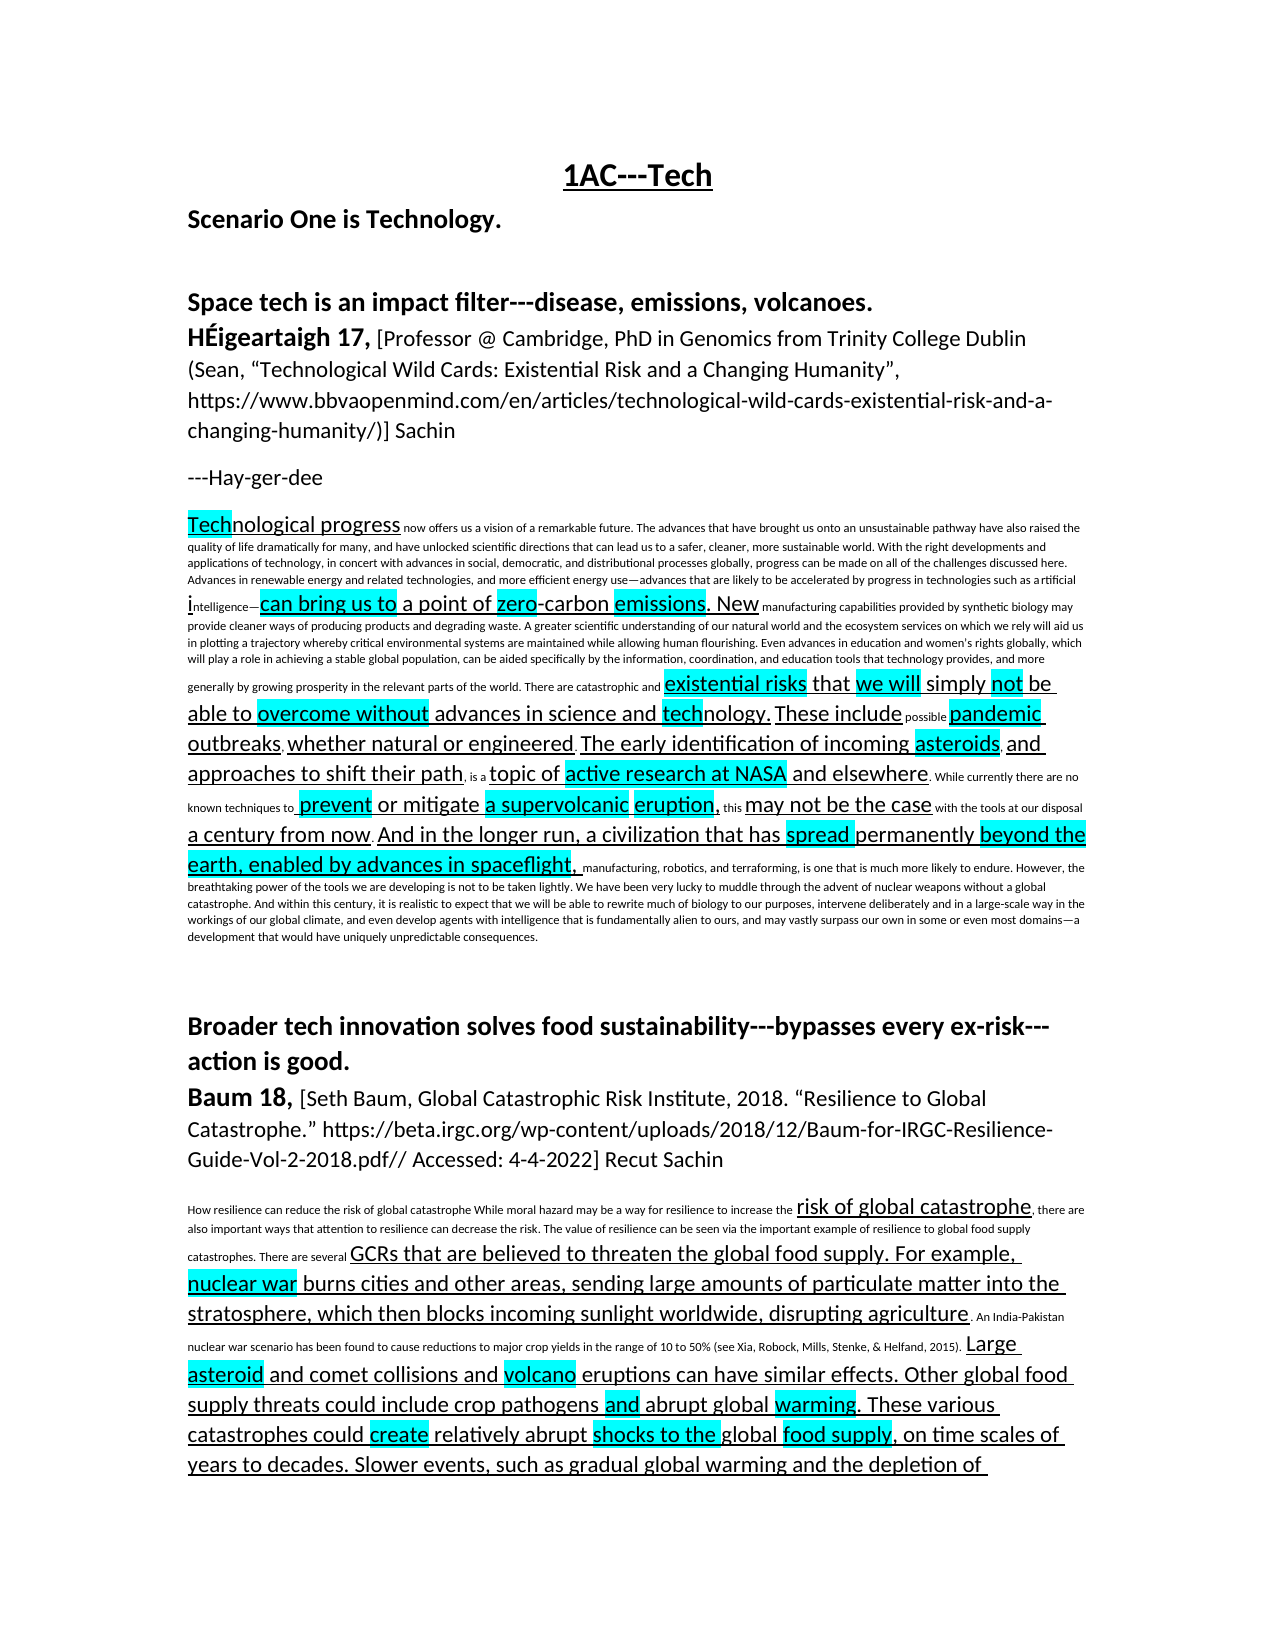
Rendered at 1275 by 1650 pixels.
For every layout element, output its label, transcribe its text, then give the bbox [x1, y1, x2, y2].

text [187, 1192, 1087, 1478]
text Technological progress now offers us a vision of a remarkable future. The advances that have brought us onto an unsustainable pathway have also raised the quality of life dramatically for many, and have unlocked scientific directions that can lead us to a safer, cleaner, more sustainable world. With the right developments and applications of technology, in concert with advances in social, democratic, and distributional processes globally, progress can be made on all of the challenges discussed here. Advances in renewable energy and related technologies, and more efficient energy use—advances that are likely to be accelerated by progress in technologies such as artificial intelligence—can bring us to a point of zero-carbon emissions. New manufacturing capabilities provided by synthetic biology may provide cleaner ways of producing products and degrading waste. A greater scientific understanding of our natural world and the ecosystem services on which we rely will aid us in plotting a trajectory whereby critical environmental systems are maintained while allowing human flourishing. Even advances in education and women’s rights globally, which will play a role in achieving a stable global population, can be aided specifically by the information, coordination, and education tools that technology provides, and more generally by growing prosperity in the relevant parts of the world. There are catastrophic and existential risks that we will simply not be able to overcome without advances in science and technology. These include possible pandemic outbreaks, whether natural or engineered. The early identification of incoming asteroids, and approaches to shift their path, is a topic of active research at NASA and elsewhere. While currently there are no known techniques to prevent or mitigate a supervolcanic eruption, this may not be the case with the tools at our disposal a century from now. And in the longer run, a civilization that has spread permanently beyond the earth, enabled by advances in spaceflight, manufacturing, robotics, and terraforming, is one that is much more likely to endure. However, the breathtaking power of the tools we are developing is not to be taken lightly. We have been very lucky to muddle through the advent of nuclear weapons without a global catastrophe. And within this century, it is realistic to expect that we will be able to rewrite much of biology to our purposes, intervene deliberately and in a large-scale way in the workings of our global climate, and even develop agents with intelligence that is fundamentally alien to ours, and may vastly surpass our own in some or even most domains—a development that would have uniquely unpredictable consequences. [187, 510, 1087, 944]
subtitle Scenario One is Technology. [187, 202, 1087, 235]
text HÉigeartaigh 17, [Professor @ Cambridge, PhD in Genomics from Trinity College Dublin (Sean, “Technological Wild Cards: Existential Risk and a Changing Humanity”, https://www.bbvaopenmind.com/en/articles/technological-wild-cards-existential-risk-and-a-changing-humanity/)] Sachin [187, 320, 1087, 444]
text ---Hay-ger-dee [187, 463, 1087, 491]
subtitle Space tech is an impact filter---disease, emissions, volcanoes. [187, 285, 1087, 318]
text Baum 18, [Seth Baum, Global Catastrophic Risk Institute, 2018. “Resilience to Global Catastrophe.” https://beta.irgc.org/wp-content/uploads/2018/12/Baum-for-IRGC-Resilience-Guide-Vol-2-2018.pdf// Accessed: 4-4-2022] Recut Sachin [187, 1080, 1087, 1173]
subtitle 1AC---Tech [187, 154, 1087, 195]
subtitle Broader tech innovation solves food sustainability---bypasses every ex-risk---action is good. [187, 1009, 1087, 1077]
